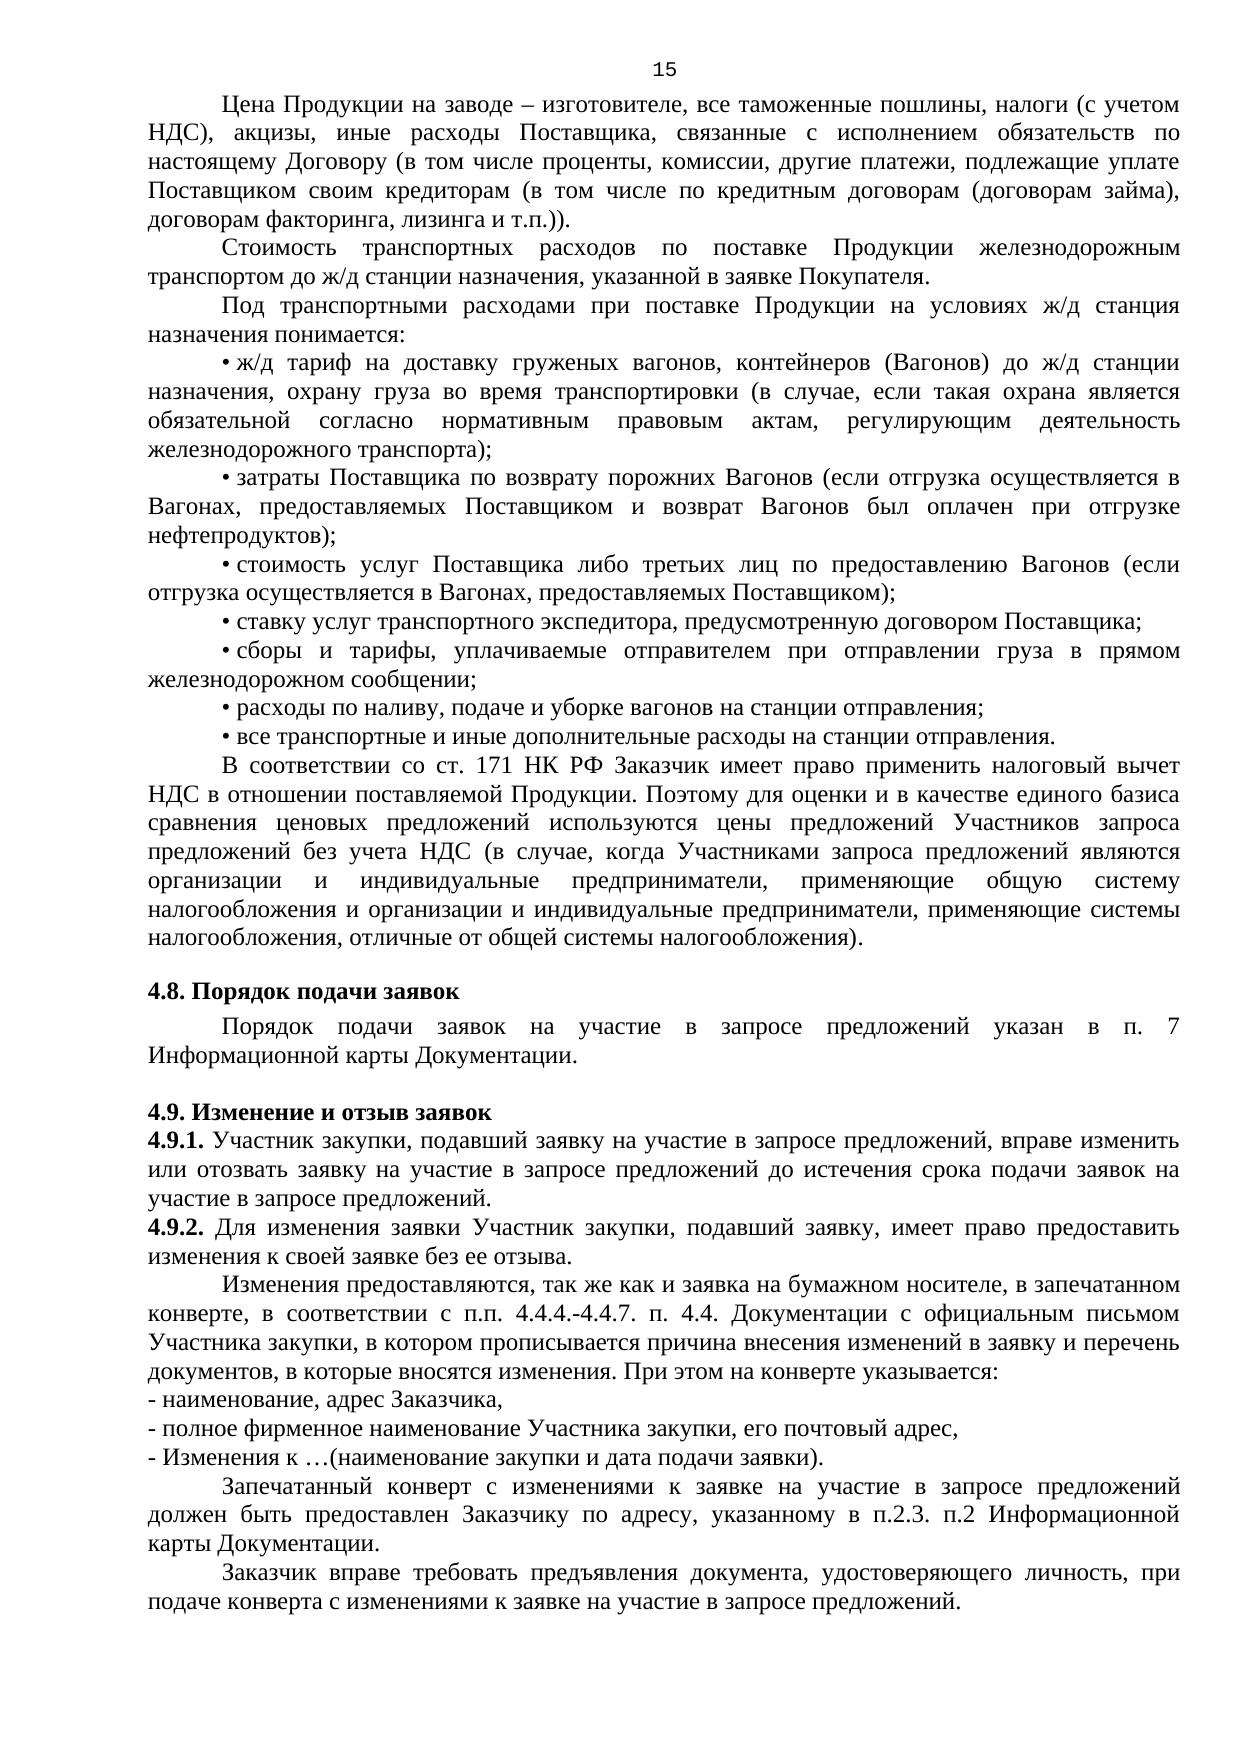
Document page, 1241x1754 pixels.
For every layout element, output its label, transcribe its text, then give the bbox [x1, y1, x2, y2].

text 4.9. Изменение и отзыв заявок [148, 1097, 1181, 1125]
text • стоимость услуг Поставщика либо третьих лиц по предоставлению Вагонов (если отгрузка осуществляется в Вагонах, предоставляемых Поставщиком); [148, 549, 1181, 606]
text - Изменения к …(наименование закупки и дата подачи заявки). [148, 1442, 1181, 1471]
text Изменения предоставляются, так же как и заявка на бумажном носителе, в запечатанном конверте, в соответствии с п.п. 4.4.4.-4.4.7. п. 4.4. Документации с официальным письмом Участника закупки, в котором прописывается причина внесения изменений в заявку и перечень документов, в которые вносятся изменения. При этом на конверте указывается: [148, 1269, 1181, 1384]
text Стоимость транспортных расходов по поставке Продукции железнодорожным транспортом до ж/д станции назначения, указанной в заявке Покупателя. [148, 232, 1181, 290]
text Заказчик вправе требовать предъявления документа, удостоверяющего личность, при подаче конверта с изменениями к заявке на участие в запросе предложений. [148, 1557, 1181, 1614]
text В соответствии со ст. 171 НК РФ Заказчик имеет право применить налоговый вычет НДС в отношении поставляемой Продукции. Поэтому для оценки и в качестве единого базиса сравнения ценовых предложений используются цены предложений Участников запроса предложений без учета НДС (в случае, когда Участниками запроса предложений являются организации и индивидуальные предприниматели, применяющие общую систему налогообложения и организации и индивидуальные предприниматели, применяющие системы налогообложения, отличные от общей системы налогообложения). [148, 750, 1181, 951]
text • ж/д тариф на доставку груженых вагонов, контейнеров (Вагонов) до ж/д станции назначения, охрану груза во время транспортировки (в случае, если такая охрана является обязательной согласно нормативным правовым актам, регулирующим деятельность железнодорожного транспорта); [148, 347, 1181, 462]
text • все транспортные и иные дополнительные расходы на станции отправления. [148, 721, 1181, 750]
text Под транспортными расходами при поставке Продукции на условиях ж/д станция назначения понимается: [148, 290, 1181, 347]
text Запечатанный конверт с изменениями к заявке на участие в запросе предложений должен быть предоставлен Заказчику по адресу, указанному в п.2.3. п.2 Информационной карты Документации. [148, 1471, 1181, 1557]
text Цена Продукции на заводе – изготовителе, все таможенные пошлины, налоги (с учетом НДС), акцизы, иные расходы Поставщика, связанные с исполнением обязательств по настоящему Договору (в том числе проценты, комиссии, другие платежи, подлежащие уплате Поставщиком своим кредиторам (в том числе по кредитным договорам (договорам займа), договорам факторинга, лизинга и т.п.)). [148, 89, 1181, 232]
text 4.9.2. Для изменения заявки Участник закупки, подавший заявку, имеет право предоставить изменения к своей заявке без ее отзыва. [148, 1212, 1181, 1269]
text 4.8. Порядок подачи заявок [148, 976, 1181, 1005]
text • ставку услуг транспортного экспедитора, предусмотренную договором Поставщика; [148, 606, 1181, 635]
text • расходы по наливу, подаче и уборке вагонов на станции отправления; [148, 692, 1181, 721]
text - полное фирменное наименование Участника закупки, его почтовый адрес, [148, 1413, 1181, 1442]
text • затраты Поставщика по возврату порожних Вагонов (если отгрузка осуществляется в Вагонах, предоставляемых Поставщиком и возврат Вагонов был оплачен при отгрузке нефтепродуктов); [148, 462, 1181, 549]
text 4.9.1. Участник закупки, подавший заявку на участие в запросе предложений, вправе изменить или отозвать заявку на участие в запросе предложений до истечения срока подачи заявок на участие в запросе предложений. [148, 1125, 1181, 1212]
text • сборы и тарифы, уплачиваемые отправителем при отправлении груза в прямом железнодорожном сообщении; [148, 635, 1181, 692]
text - наименование, адрес Заказчика, [148, 1384, 1181, 1413]
text Порядок подачи заявок на участие в запросе предложений указан в п. 7 Информационной карты Документации. [148, 1011, 1181, 1069]
